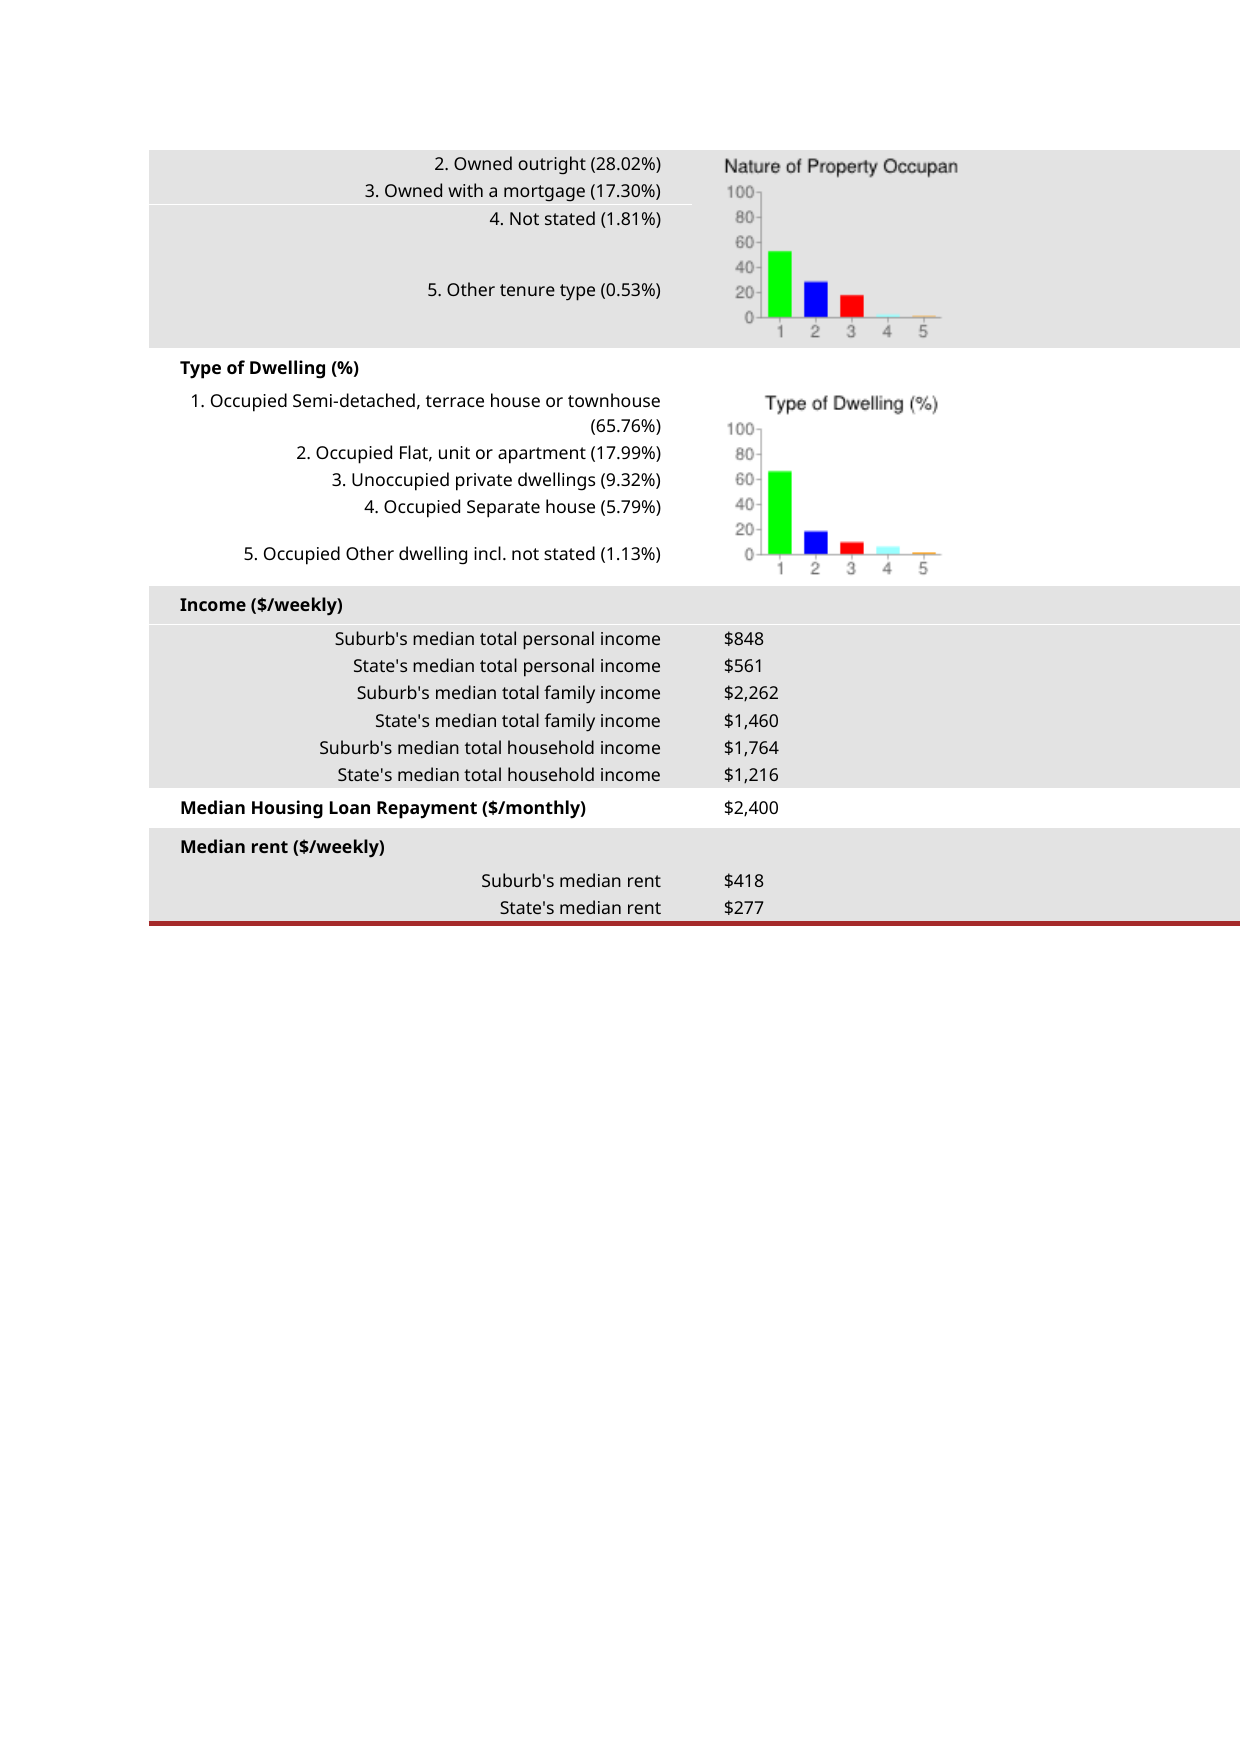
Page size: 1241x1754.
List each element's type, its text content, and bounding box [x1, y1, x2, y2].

table_cell State's median total personal income [149, 652, 692, 679]
picture [723, 388, 958, 584]
table_cell Suburb's median total household income [149, 734, 692, 761]
table_cell $848 [692, 625, 1240, 652]
table_cell 3. Unoccupied private dwellings (9.32%) [149, 466, 692, 493]
table_cell 3. Owned with a mortgage (17.30%) [149, 177, 692, 204]
table_cell Income ($/weekly) [149, 586, 1240, 624]
table_cell State's median total household income [149, 761, 692, 788]
table_cell 1. Occupied Semi-detached, terrace house or townhouse (65.76%) [149, 387, 692, 439]
table_cell 5. Occupied Other dwelling incl. not stated (1.13%) [149, 521, 692, 586]
table_cell $418 [692, 866, 1240, 894]
table_cell $1,460 [692, 706, 1240, 734]
table_cell $561 [692, 652, 1240, 679]
table_cell Median Housing Loan Repayment ($/monthly) [149, 788, 692, 827]
table_cell Suburb's median total personal income [149, 625, 692, 652]
table_cell 4. Occupied Separate house (5.79%) [149, 493, 692, 521]
table_cell 5. Other tenure type (0.53%) [149, 232, 692, 348]
table_cell $2,262 [692, 679, 1240, 706]
table_cell $277 [692, 894, 1240, 921]
table_cell 2. Occupied Flat, unit or apartment (17.99%) [149, 439, 692, 466]
table_cell State's median rent [149, 894, 692, 921]
table_cell [692, 387, 1240, 586]
table_cell 4. Not stated (1.81%) [149, 205, 692, 232]
table_cell Type of Dwelling (%) [149, 348, 1240, 387]
table_cell Median rent ($/weekly) [149, 828, 1240, 866]
table_cell $1,216 [692, 761, 1240, 788]
table_cell State's median total family income [149, 706, 692, 734]
table_cell 2. Owned outright (28.02%) [149, 150, 692, 177]
table_cell $1,764 [692, 734, 1240, 761]
table_cell [692, 150, 1240, 348]
picture [723, 151, 958, 347]
table_cell Suburb's median total family income [149, 679, 692, 706]
table_cell $2,400 [692, 788, 1240, 827]
table_cell Suburb's median rent [149, 866, 692, 894]
